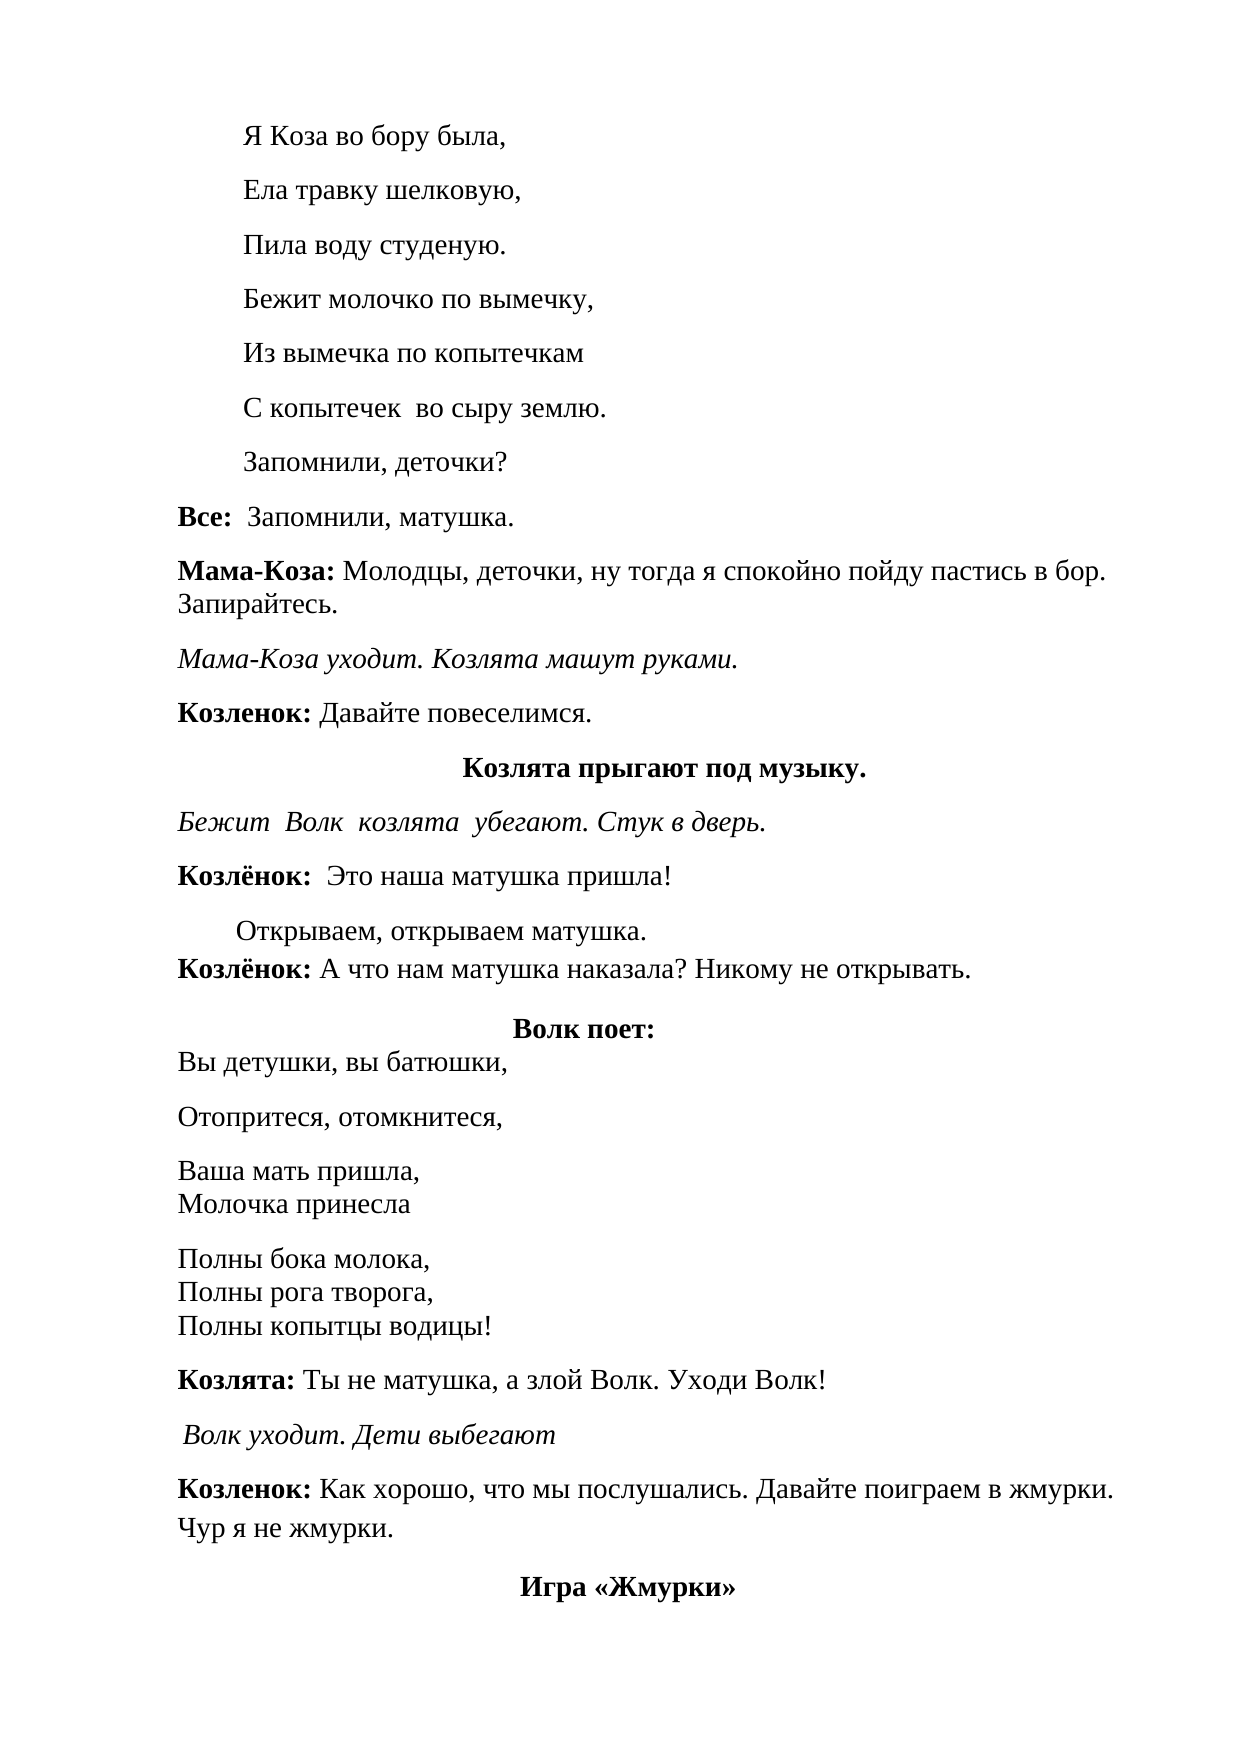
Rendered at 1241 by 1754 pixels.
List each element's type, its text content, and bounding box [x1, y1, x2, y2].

text Мама-Коза уходит. Козлята машут руками. [177, 641, 1152, 674]
text Козлёнок: Это наша матушка пришла! [177, 858, 1152, 892]
text Козленок: Давайте повеселимся. [177, 695, 1152, 729]
text Из вымечка по копытечкам [177, 336, 1152, 369]
text Пила воду студеную. [177, 227, 1152, 260]
text Полны бока молока, Полны рога творога, Полны копытцы водицы! [177, 1241, 1152, 1342]
text Волк уходит. Дети выбегают [177, 1417, 1152, 1450]
text Ваша мать пришла, Молочка принесла [177, 1153, 1152, 1220]
text Все: Запомнили, матушка. [177, 499, 1152, 532]
text Открываем, открываем матушка. Козлёнок: А что нам матушка наказала? Никому не открывать. [177, 913, 1152, 985]
text Я Коза во бору была, [177, 118, 1152, 152]
text Бежит Волк козлята убегают. Стук в дверь. [177, 804, 1152, 838]
text Игра «Жмурки» [177, 1569, 1152, 1603]
text Козлята: Ты не матушка, а злой Волк. Уходи Волк! [177, 1362, 1152, 1396]
text Волк поет: Вы детушки, вы батюшки, [177, 1011, 1152, 1078]
text Ела травку шелковую, [177, 172, 1152, 206]
text С копытечек во сыру землю. [177, 390, 1152, 423]
text Козлята прыгают под музыку. [177, 750, 1152, 783]
text Бежит молочко по вымечку, [177, 281, 1152, 315]
text Отопритеся, отомкнитеся, [177, 1099, 1152, 1132]
text Запомнили, деточки? [177, 444, 1152, 478]
text Козленок: Как хорошо, что мы послушались. Давайте поиграем в жмурки. Чур я не жмурки. [177, 1471, 1152, 1543]
text Мама-Коза: Молодцы, деточки, ну тогда я спокойно пойду пастись в бор. Запирайтесь. [177, 553, 1152, 620]
